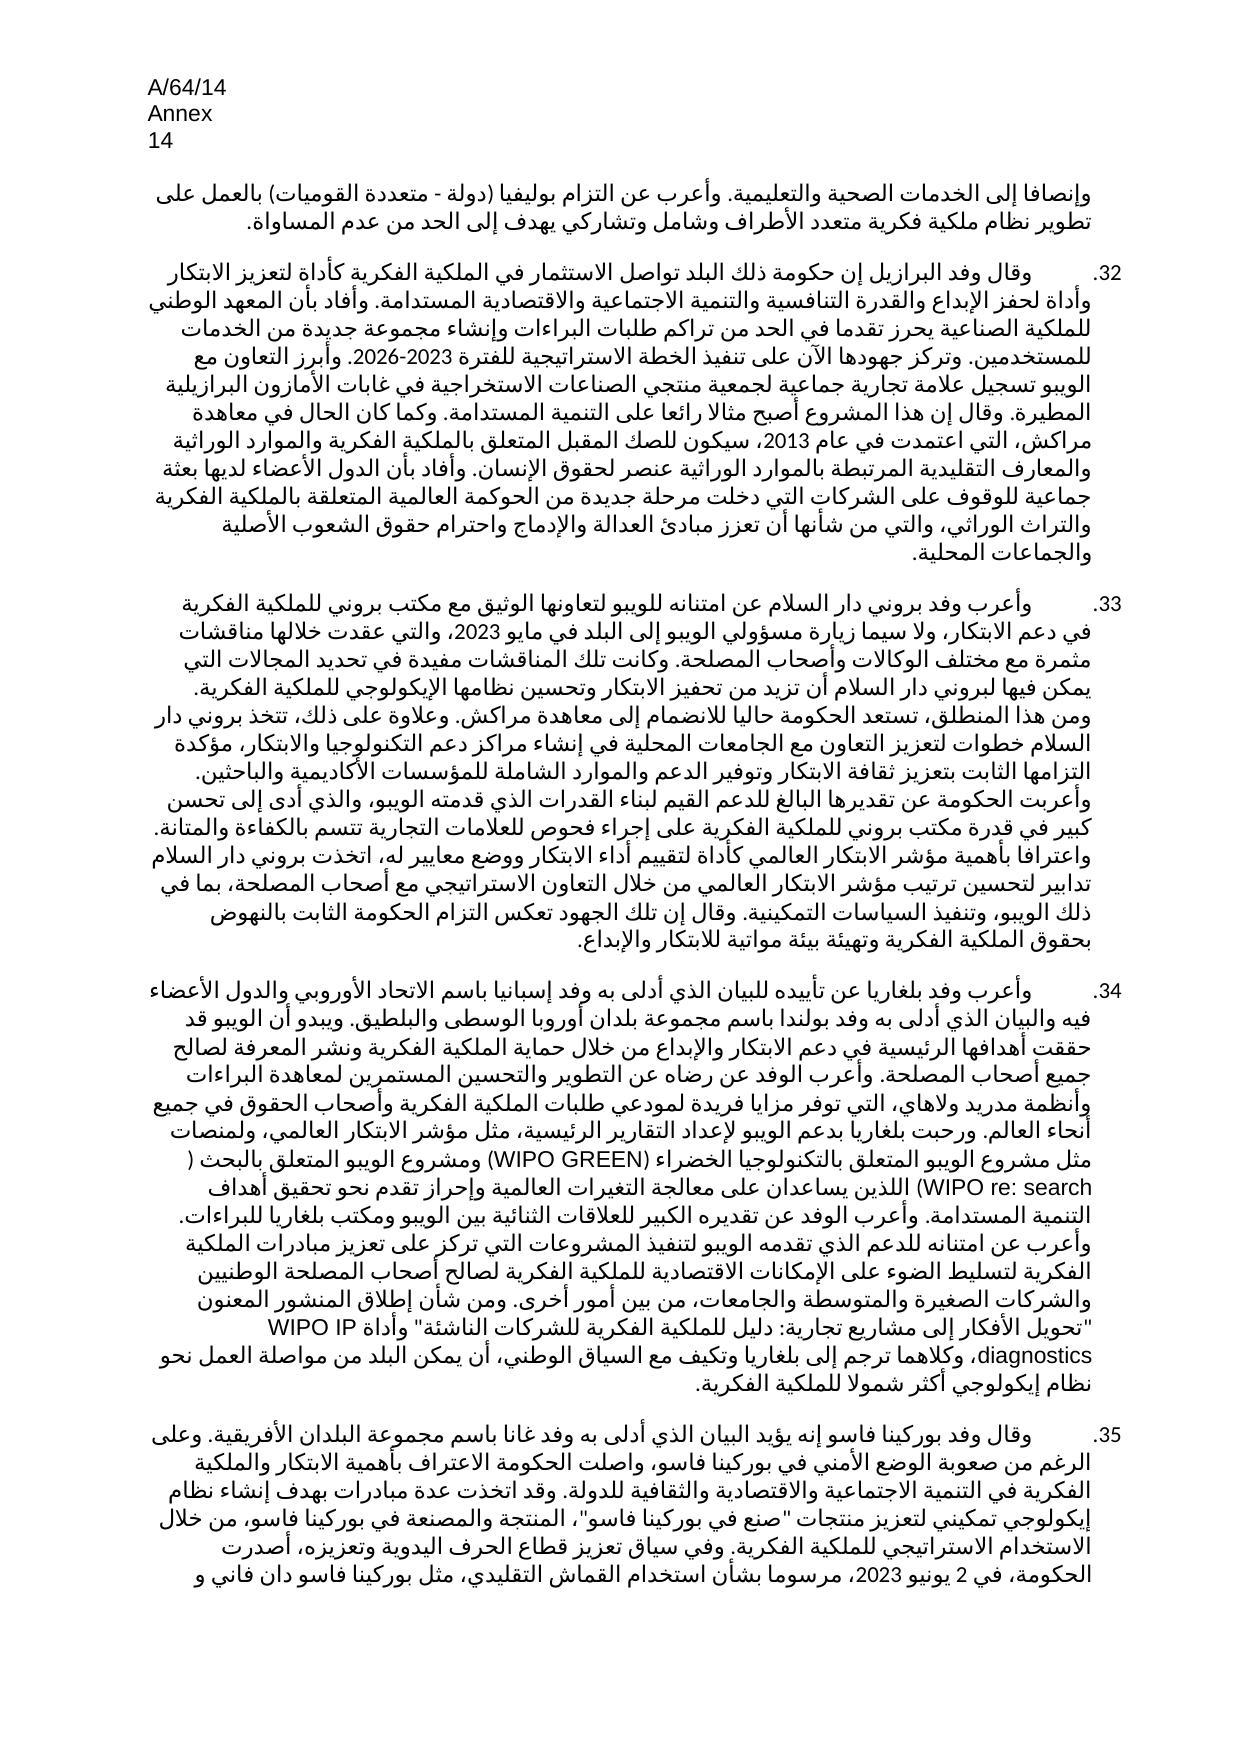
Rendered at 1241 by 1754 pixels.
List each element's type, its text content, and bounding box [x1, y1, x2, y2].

text وأعرب وفد بروني دار السلام عن امتنانه للويبو لتعاونها الوثيق مع مكتب بروني للملكية الفكرية في دعم الابتكار، ولا سيما زيارة مسؤولي الويبو إلى البلد في مايو 2023، والتي عقدت خلالها مناقشات مثمرة مع مختلف الوكالات وأصحاب المصلحة. وكانت تلك المناقشات مفيدة في تحديد المجالات التي يمكن فيها لبروني دار السلام أن تزيد من تحفيز الابتكار وتحسين نظامها الإيكولوجي للملكية الفكرية. ومن هذا المنطلق، تستعد الحكومة حاليا للانضمام إلى معاهدة مراكش. وعلاوة على ذلك، تتخذ بروني دار السلام خطوات لتعزيز التعاون مع الجامعات المحلية في إنشاء مراكز دعم التكنولوجيا والابتكار، مؤكدة التزامها الثابت بتعزيز ثقافة الابتكار وتوفير الدعم والموارد الشاملة للمؤسسات الأكاديمية والباحثين. وأعربت الحكومة عن تقديرها البالغ للدعم القيم لبناء القدرات الذي قدمته الويبو، والذي أدى إلى تحسن كبير في قدرة مكتب بروني للملكية الفكرية على إجراء فحوص للعلامات التجارية تتسم بالكفاءة والمتانة. واعترافا بأهمية مؤشر الابتكار العالمي كأداة لتقييم أداء الابتكار ووضع معايير له، اتخذت بروني دار السلام تدابير لتحسين ترتيب مؤشر الابتكار العالمي من خلال التعاون الاستراتيجي مع أصحاب المصلحة، بما في ذلك الويبو، وتنفيذ السياسات التمكينية. وقال إن تلك الجهود تعكس التزام الحكومة الثابت بالنهوض بحقوق الملكية الفكرية وتهيئة بيئة مواتية للابتكار والإبداع. [148, 589, 1092, 954]
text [148, 179, 1092, 235]
text وقال وفد البرازيل إن حكومة ذلك البلد تواصل الاستثمار في الملكية الفكرية كأداة لتعزيز الابتكار وأداة لحفز الإبداع والقدرة التنافسية والتنمية الاجتماعية والاقتصادية المستدامة. وأفاد بأن المعهد الوطني للملكية الصناعية يحرز تقدما في الحد من تراكم طلبات البراءات وإنشاء مجموعة جديدة من الخدمات للمستخدمين. وتركز جهودها الآن على تنفيذ الخطة الاستراتيجية للفترة 2023-2026. وأبرز التعاون مع الويبو تسجيل علامة تجارية جماعية لجمعية منتجي الصناعات الاستخراجية في غابات الأمازون البرازيلية المطيرة. وقال إن هذا المشروع أصبح مثالا رائعا على التنمية المستدامة. وكما كان الحال في معاهدة مراكش، التي اعتمدت في عام 2013، سيكون للصك المقبل المتعلق بالملكية الفكرية والموارد الوراثية والمعارف التقليدية المرتبطة بالموارد الوراثية عنصر لحقوق الإنسان. وأفاد بأن الدول الأعضاء لديها بعثة جماعية للوقوف على الشركات التي دخلت مرحلة جديدة من الحوكمة العالمية المتعلقة بالملكية الفكرية والتراث الوراثي، والتي من شأنها أن تعزز مبادئ العدالة والإدماج واحترام حقوق الشعوب الأصلية والجماعات المحلية. [148, 258, 1092, 566]
text وأعرب وفد بلغاريا عن تأييده للبيان الذي أدلى به وفد إسبانيا باسم الاتحاد الأوروبي والدول الأعضاء فيه والبيان الذي أدلى به وفد بولندا باسم مجموعة بلدان أوروبا الوسطى والبلطيق. ويبدو أن الويبو قد حققت أهدافها الرئيسية في دعم الابتكار والإبداع من خلال حماية الملكية الفكرية ونشر المعرفة لصالح جميع أصحاب المصلحة. وأعرب الوفد عن رضاه عن التطوير والتحسين المستمرين لمعاهدة البراءات وأنظمة مدريد ولاهاي، التي توفر مزايا فريدة لمودعي طلبات الملكية الفكرية وأصحاب الحقوق في جميع أنحاء العالم. ورحبت بلغاريا بدعم الويبو لإعداد التقارير الرئيسية، مثل مؤشر الابتكار العالمي، ولمنصات مثل مشروع الويبو المتعلق بالتكنولوجيا الخضراء (WIPO GREEN) ومشروع الويبو المتعلق بالبحث (WIPO re: search) اللذين يساعدان على معالجة التغيرات العالمية وإحراز تقدم نحو تحقيق أهداف التنمية المستدامة. وأعرب الوفد عن تقديره الكبير للعلاقات الثنائية بين الويبو ومكتب بلغاريا للبراءات. وأعرب عن امتنانه للدعم الذي تقدمه الويبو لتنفيذ المشروعات التي تركز على تعزيز مبادرات الملكية الفكرية لتسليط الضوء على الإمكانات الاقتصادية للملكية الفكرية لصالح أصحاب المصلحة الوطنيين والشركات الصغيرة والمتوسطة والجامعات، من بين أمور أخرى. ومن شأن إطلاق المنشور المعنون "تحويل الأفكار إلى مشاريع تجارية: دليل للملكية الفكرية للشركات الناشئة" وأداة WIPO IP diagnostics، وكلاهما ترجم إلى بلغاريا وتكيف مع السياق الوطني، أن يمكن البلد من مواصلة العمل نحو نظام إيكولوجي أكثر شمولا للملكية الفكرية. [148, 977, 1092, 1397]
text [148, 1420, 1092, 1588]
